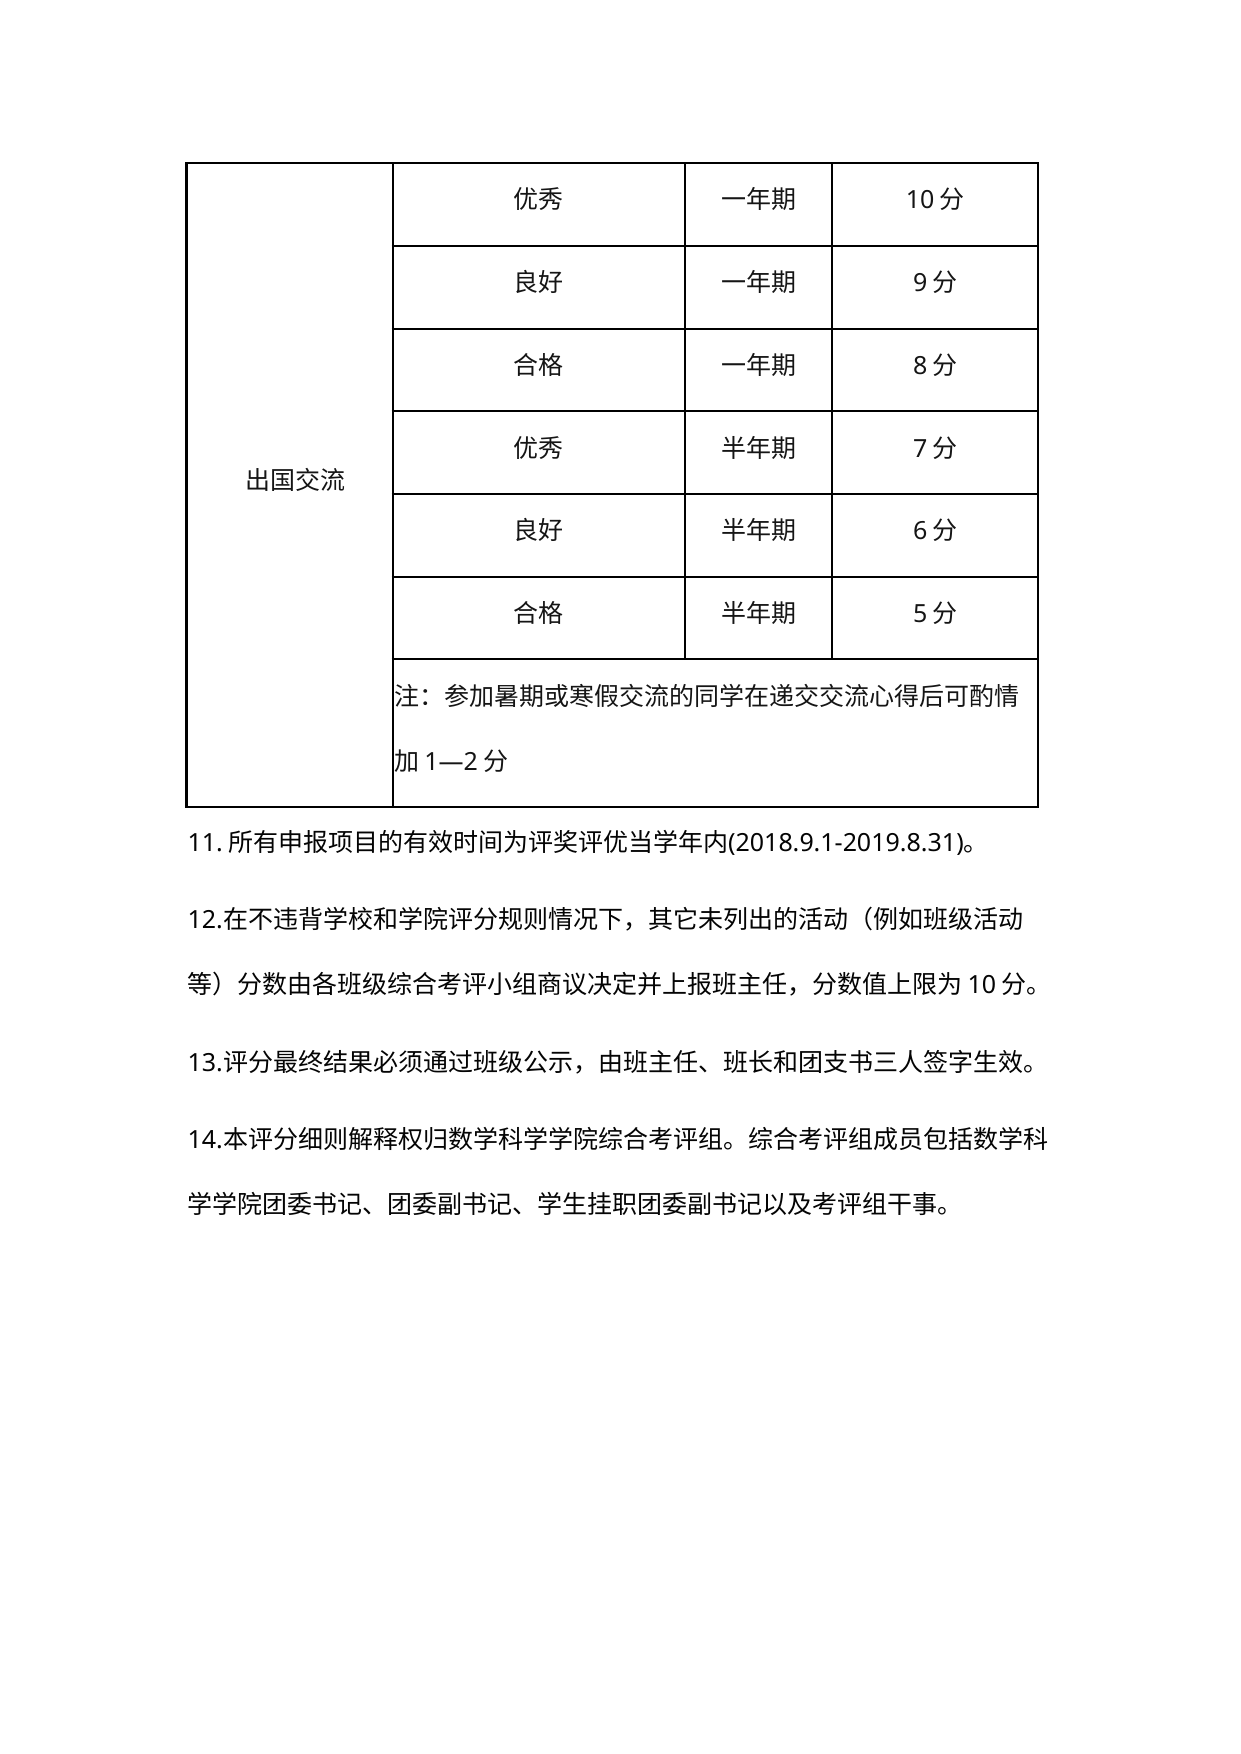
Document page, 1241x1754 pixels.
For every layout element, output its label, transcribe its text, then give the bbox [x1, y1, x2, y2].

text 13.评分最终结果必须通过班级公示，由班主任、班长和团支书三人签字生效。 [187, 1028, 1053, 1093]
text 12.在不违背学校和学院评分规则情况下，其它未列出的活动（例如班级活动等）分数由各班级综合考评小组商议决定并上报班主任，分数值上限为10分。 [187, 886, 1053, 1016]
text 14.本评分细则解释权归数学科学学院综合考评组。综合考评组成员包括数学科学学院团委书记、团委副书记、学生挂职团委副书记以及考评组干事。 [187, 1106, 1053, 1236]
table_cell 一年期 [686, 247, 831, 327]
table_cell 一年期 [686, 330, 831, 410]
table_cell 优秀 [394, 164, 684, 245]
table_cell 良好 [394, 247, 684, 327]
table_cell 半年期 [686, 412, 831, 493]
table_cell 合格 [394, 578, 684, 658]
table_cell 注：参加暑期或寒假交流的同学在递交交流心得后可酌情加1—2分 [394, 660, 1037, 806]
table_cell 合格 [394, 330, 684, 410]
table_cell 9分 [833, 247, 1037, 327]
table_cell 半年期 [686, 578, 831, 658]
table_cell 8分 [833, 330, 1037, 410]
text 11. 所有申报项目的有效时间为评奖评优当学年内(2018.9.1-2019.8.31)。 [187, 808, 1053, 873]
table_cell 一年期 [686, 164, 831, 245]
table_cell 优秀 [394, 412, 684, 493]
table_cell 半年期 [686, 495, 831, 576]
table_cell 6分 [833, 495, 1037, 576]
table_cell 10分 [833, 164, 1037, 245]
table_cell 出国交流 [188, 164, 392, 806]
table_cell 7分 [833, 412, 1037, 493]
table_cell 良好 [394, 495, 684, 576]
table_cell 5分 [833, 578, 1037, 658]
